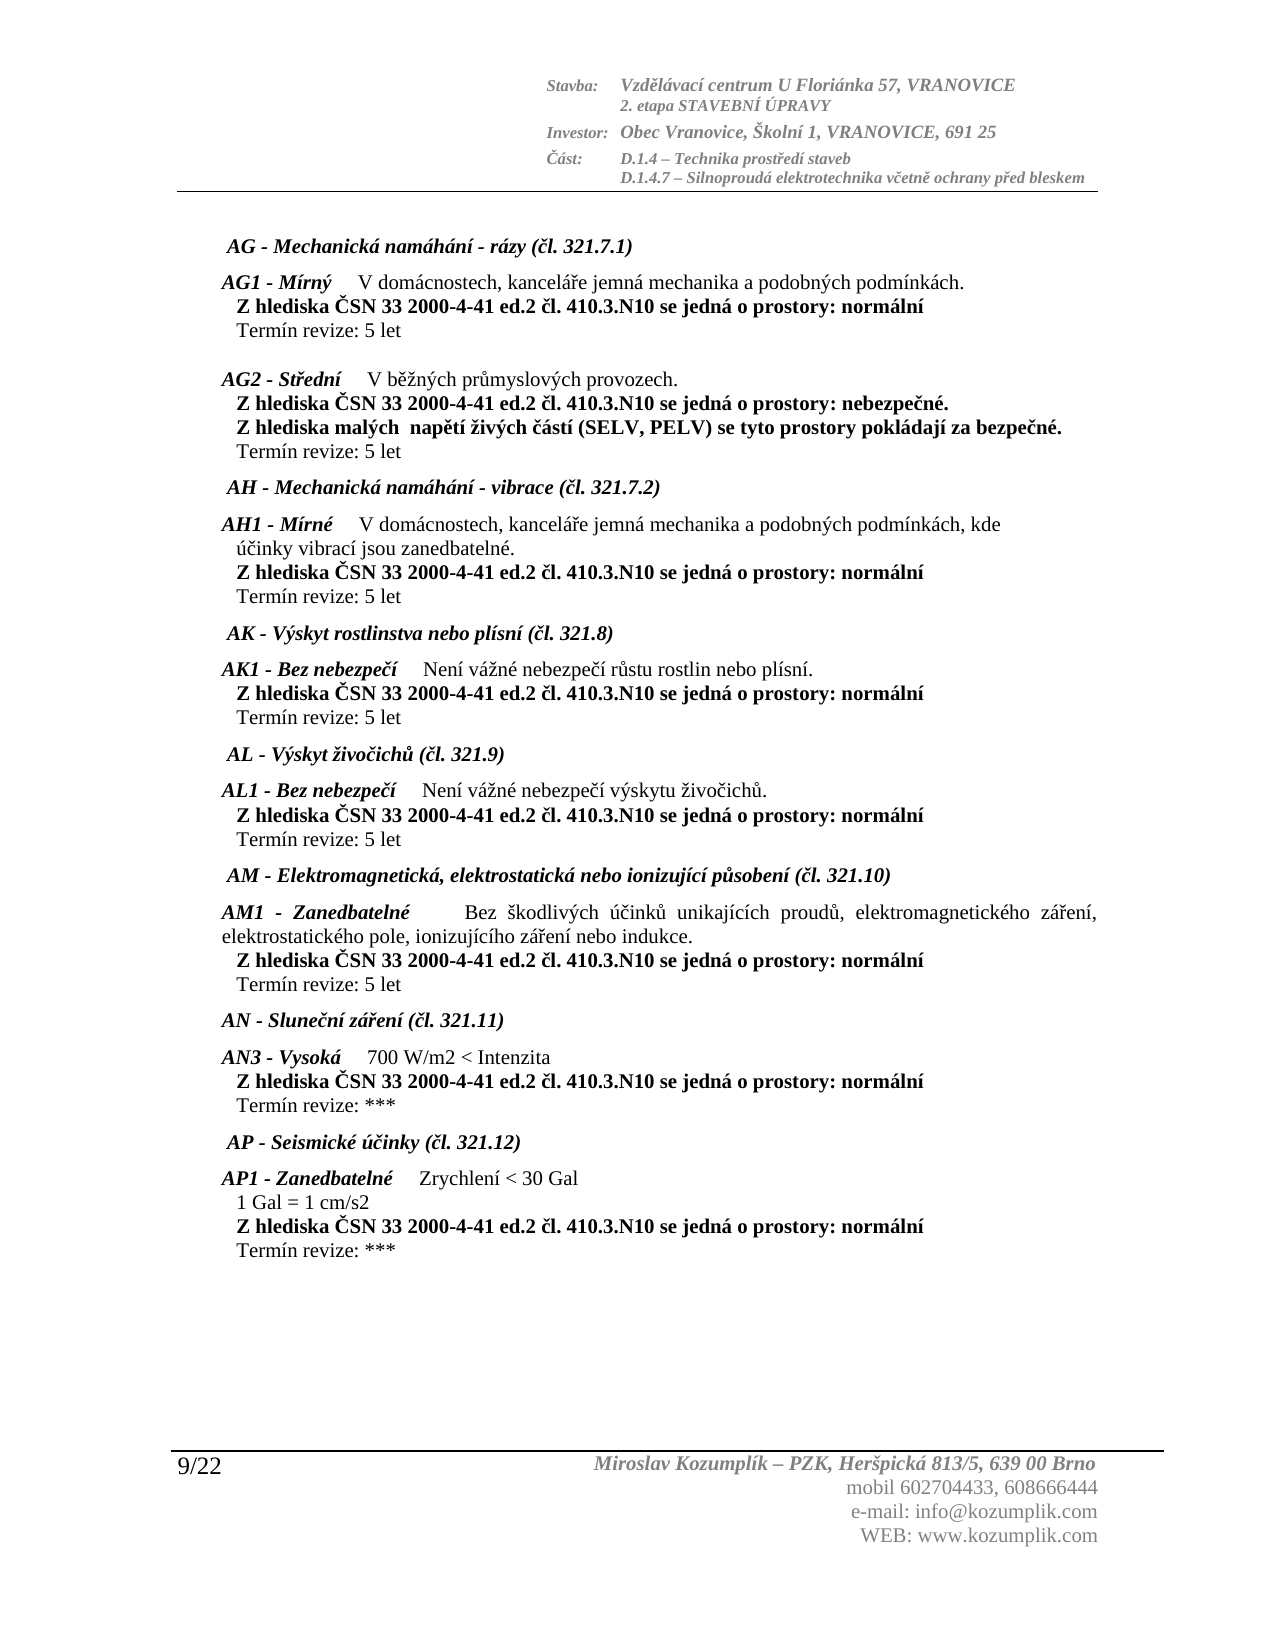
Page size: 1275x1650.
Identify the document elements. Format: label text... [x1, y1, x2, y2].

text AG - Mechanická namáhání - rázy (čl. 321.7.1) [222, 234, 1098, 258]
text Z hlediska ČSN 33 2000-4-41 ed.2 čl. 410.3.N10 se jedná o prostory: normální [236, 802, 1098, 827]
text AP - Seismické účinky (čl. 321.12) [222, 1130, 1098, 1154]
text Termín revize: 5 let [236, 972, 1098, 996]
text AP1 - Zanedbatelné Zrychlení < 30 Gal [222, 1166, 1098, 1190]
text Termín revize: 5 let [236, 584, 1098, 608]
text Termín revize: 5 let [236, 439, 1098, 463]
text účinky vibrací jsou zanedbatelné. [236, 536, 1098, 560]
text Termín revize: 5 let [236, 827, 1098, 851]
text Termín revize: 5 let [236, 318, 1098, 342]
text Z hlediska ČSN 33 2000-4-41 ed.2 čl. 410.3.N10 se jedná o prostory: normální [236, 1214, 1098, 1238]
text Z hlediska ČSN 33 2000-4-41 ed.2 čl. 410.3.N10 se jedná o prostory: normální [236, 1069, 1098, 1093]
text AK1 - Bez nebezpečí Není vážné nebezpečí růstu rostlin nebo plísní. [222, 657, 1098, 681]
text Z hlediska ČSN 33 2000-4-41 ed.2 čl. 410.3.N10 se jedná o prostory: normální [236, 560, 1098, 584]
text AM1 - Zanedbatelné Bez škodlivých účinků unikajících proudů, elektromagnetického záření, elektrostatického pole, ionizujícího záření nebo indukce. [222, 900, 1098, 948]
text Z hlediska ČSN 33 2000-4-41 ed.2 čl. 410.3.N10 se jedná o prostory: normální [236, 948, 1098, 972]
text AK - Výskyt rostlinstva nebo plísní (čl. 321.8) [222, 621, 1098, 645]
text AG1 - Mírný V domácnostech, kanceláře jemná mechanika a podobných podmínkách. [222, 270, 1098, 294]
text Z hlediska ČSN 33 2000-4-41 ed.2 čl. 410.3.N10 se jedná o prostory: normální [236, 294, 1098, 318]
text AL1 - Bez nebezpečí Není vážné nebezpečí výskytu živočichů. [222, 778, 1098, 802]
text AL - Výskyt živočichů (čl. 321.9) [222, 742, 1098, 766]
text 1 Gal = 1 cm/s2 [236, 1190, 1098, 1214]
text Termín revize: 5 let [236, 705, 1098, 729]
text Z hlediska ČSN 33 2000-4-41 ed.2 čl. 410.3.N10 se jedná o prostory: nebezpečné. [236, 391, 1098, 415]
text AN3 - Vysoká 700 W/m2 < Intenzita [222, 1045, 1098, 1069]
text Termín revize: *** [236, 1093, 1098, 1117]
text AG2 - Střední V běžných průmyslových provozech. [222, 367, 1098, 391]
text AN - Sluneční záření (čl. 321.11) [222, 1008, 1098, 1032]
text Z hlediska malých napětí živých částí (SELV, PELV) se tyto prostory pokládají za bezpečné. [236, 415, 1098, 439]
text Z hlediska ČSN 33 2000-4-41 ed.2 čl. 410.3.N10 se jedná o prostory: normální [236, 681, 1098, 705]
text AH - Mechanická namáhání - vibrace (čl. 321.7.2) [222, 475, 1098, 499]
text AH1 - Mírné V domácnostech, kanceláře jemná mechanika a podobných podmínkách, kde [222, 512, 1098, 536]
text AM - Elektromagnetická, elektrostatická nebo ionizující působení (čl. 321.10) [222, 863, 1098, 887]
text Termín revize: *** [236, 1238, 1098, 1262]
